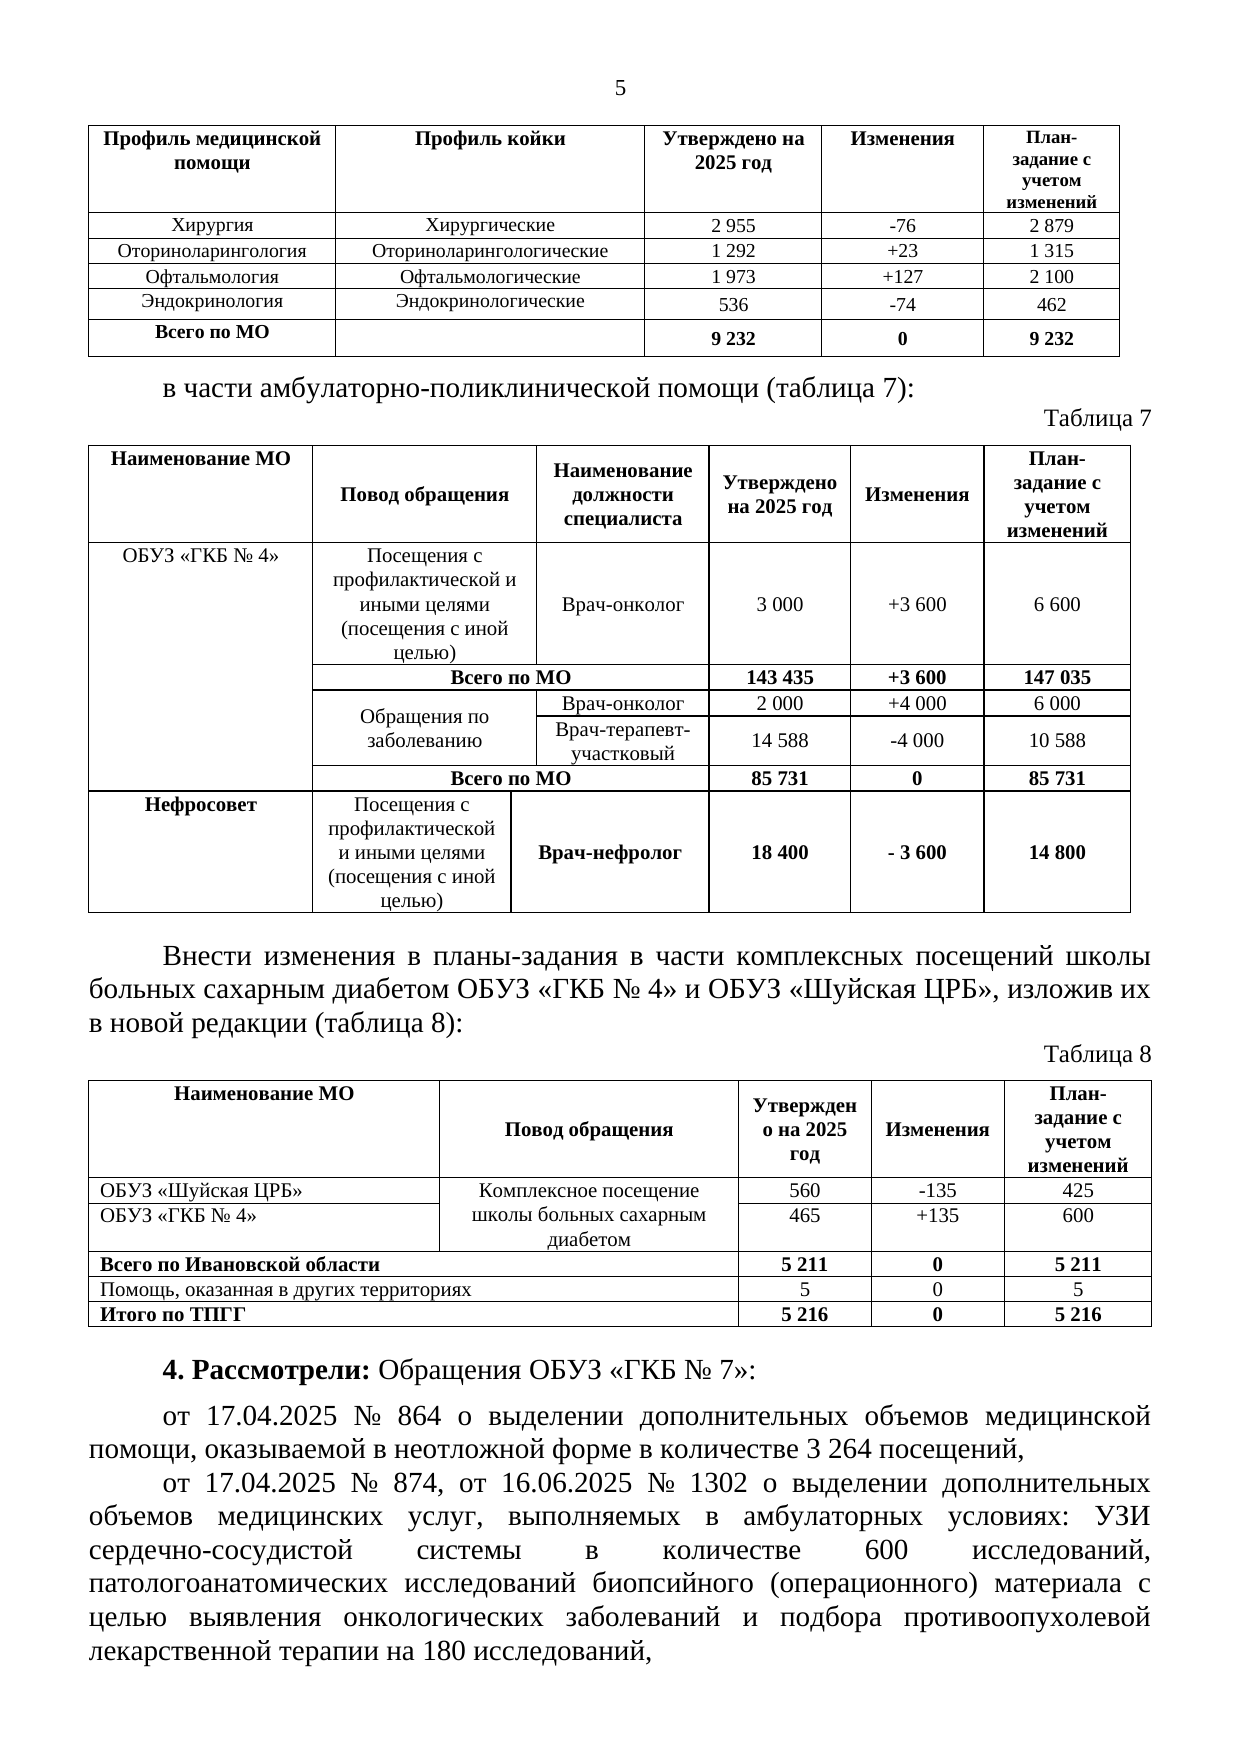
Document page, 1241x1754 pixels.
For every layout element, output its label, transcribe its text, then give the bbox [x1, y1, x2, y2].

table_cell +23 [822, 239, 983, 263]
table_cell 600 [1005, 1204, 1151, 1251]
table_cell 2 100 [984, 264, 1119, 288]
table_cell 425 [1005, 1178, 1151, 1202]
table_header Наименование МО [89, 446, 312, 542]
table_cell 10 588 [985, 717, 1130, 764]
table_cell Офтальмологические [336, 264, 644, 288]
table_header Изменения [851, 446, 983, 542]
table_cell 85 731 [710, 766, 850, 790]
table_header Профиль медицинской помощи [89, 126, 335, 212]
table_cell 1 292 [645, 239, 821, 263]
table_cell +127 [822, 264, 983, 288]
table_cell 536 [645, 289, 821, 319]
table_cell 143 435 [710, 665, 850, 689]
table_cell 0 [872, 1277, 1004, 1301]
table_cell 85 731 [985, 766, 1130, 790]
table_header Утверждено на 2025 год [739, 1081, 871, 1177]
table_cell 147 035 [985, 665, 1130, 689]
table_cell 462 [984, 289, 1119, 319]
table_cell 5 211 [1005, 1252, 1151, 1276]
table_header Утверждено на 2025 год [645, 126, 821, 212]
table_cell +4 000 [851, 691, 983, 715]
table_cell Эндокринология [89, 289, 335, 319]
table_cell - 3 600 [851, 792, 983, 912]
table_header Наименование должности специалиста [537, 446, 708, 542]
table_cell 6 000 [985, 691, 1130, 715]
table_cell 2 955 [645, 213, 821, 237]
table_cell ОБУЗ «ГКБ № 4» [89, 1204, 439, 1251]
table_header Изменения [822, 126, 983, 212]
list от 17.04.2025 № 874, от 16.06.2025 № 1302 о выделении дополнительных объемов медицинских услуг, выполняемых в амбулаторных условиях: УЗИ сердечно-сосудистой системы в количестве 600 исследований, патологоанатомических исследований биопсийного (операционного) материала с целью выявления онкологических заболеваний и подбора противоопухолевой лекарственной терапии на 180 исследований, [89, 1465, 1152, 1666]
table_cell ОБУЗ «ГКБ № 4» [89, 543, 312, 790]
list от 17.04.2025 № 864 о выделении дополнительных объемов медицинской помощи, оказываемой в неотложной форме в количестве 3 264 посещений, [89, 1398, 1152, 1465]
table_cell Обращения по заболеванию [313, 691, 536, 764]
table_cell 5 216 [739, 1302, 871, 1326]
table_cell 0 [872, 1302, 1004, 1326]
table_cell +3 600 [851, 665, 983, 689]
list Внести изменения в планы-задания в части комплексных посещений школы больных сахарным диабетом ОБУЗ «ГКБ № 4» и ОБУЗ «Шуйская ЦРБ», изложив их в новой редакции (таблица 8): [89, 938, 1152, 1039]
table_header План-задание с учетом изменений [1005, 1081, 1151, 1177]
table_cell Офтальмология [89, 264, 335, 288]
table_cell 3 000 [710, 543, 850, 664]
table_cell 0 [872, 1252, 1004, 1276]
table_cell 0 [822, 320, 983, 356]
table_header Наименование МО [89, 1081, 439, 1177]
table_cell Хирургия [89, 213, 335, 237]
table_cell Эндокринологические [336, 289, 644, 319]
table_cell Врач-терапевт-участковый [537, 717, 708, 764]
table_cell 5 [739, 1277, 871, 1301]
table_cell 5 216 [1005, 1302, 1151, 1326]
table_cell Всего по МО [89, 320, 335, 356]
table_cell 18 400 [710, 792, 850, 912]
table_cell Врач-онколог [537, 691, 708, 715]
table_cell Всего по Ивановской области [89, 1252, 738, 1276]
table_cell 2 879 [984, 213, 1119, 237]
table_cell ОБУЗ «Шуйская ЦРБ» [89, 1178, 439, 1202]
table_cell Хирургические [336, 213, 644, 237]
table_cell 1 315 [984, 239, 1119, 263]
table_cell 465 [739, 1204, 871, 1251]
table_header Изменения [872, 1081, 1004, 1177]
table_cell Врач-нефролог [512, 792, 708, 912]
table_header Профиль койки [336, 126, 644, 212]
table_cell 0 [851, 766, 983, 790]
table_cell Всего по МО [313, 665, 708, 689]
table_cell Врач-онколог [537, 543, 708, 664]
table_cell -76 [822, 213, 983, 237]
list Таблица 8 [89, 1039, 1152, 1067]
table_cell Оториноларингология [89, 239, 335, 263]
table_cell 9 232 [645, 320, 821, 356]
list Таблица 7 [89, 403, 1152, 432]
table_cell 560 [739, 1178, 871, 1202]
table_cell +135 [872, 1204, 1004, 1251]
table_cell Всего по МО [313, 766, 708, 790]
text в части амбулаторно-поликлинической помощи (таблица 7): [89, 370, 1152, 403]
table_cell Посещения с профилактической и иными целями (посещения с иной целью) [313, 792, 510, 912]
table_cell Нефросовет [89, 792, 312, 912]
table_cell -4 000 [851, 717, 983, 764]
table_cell +3 600 [851, 543, 983, 664]
table_cell Помощь, оказанная в других территориях [89, 1277, 738, 1301]
table_cell 9 232 [984, 320, 1119, 356]
table_cell -135 [872, 1178, 1004, 1202]
table_cell [336, 320, 644, 356]
table_cell 14 800 [985, 792, 1130, 912]
table_cell -74 [822, 289, 983, 319]
table_cell Итого по ТПГГ [89, 1302, 738, 1326]
text 4. Рассмотрели: Обращения ОБУЗ «ГКБ № 7»: [89, 1352, 1152, 1385]
table_cell Оториноларингологические [336, 239, 644, 263]
table_header План-задание с учетом изменений [984, 126, 1119, 212]
table_header Утверждено на 2025 год [710, 446, 850, 542]
table_cell 5 [1005, 1277, 1151, 1301]
table_cell Посещения с профилактической и иными целями (посещения с иной целью) [313, 543, 536, 664]
table_cell 14 588 [710, 717, 850, 764]
table_cell 6 600 [985, 543, 1130, 664]
table_header Повод обращения [440, 1081, 738, 1177]
table_header План-задание с учетом изменений [985, 446, 1130, 542]
table_cell 2 000 [710, 691, 850, 715]
table_cell 1 973 [645, 264, 821, 288]
table_cell 5 211 [739, 1252, 871, 1276]
table_cell Комплексное посещение школы больных сахарным диабетом [440, 1178, 738, 1251]
table_header Повод обращения [313, 446, 536, 542]
